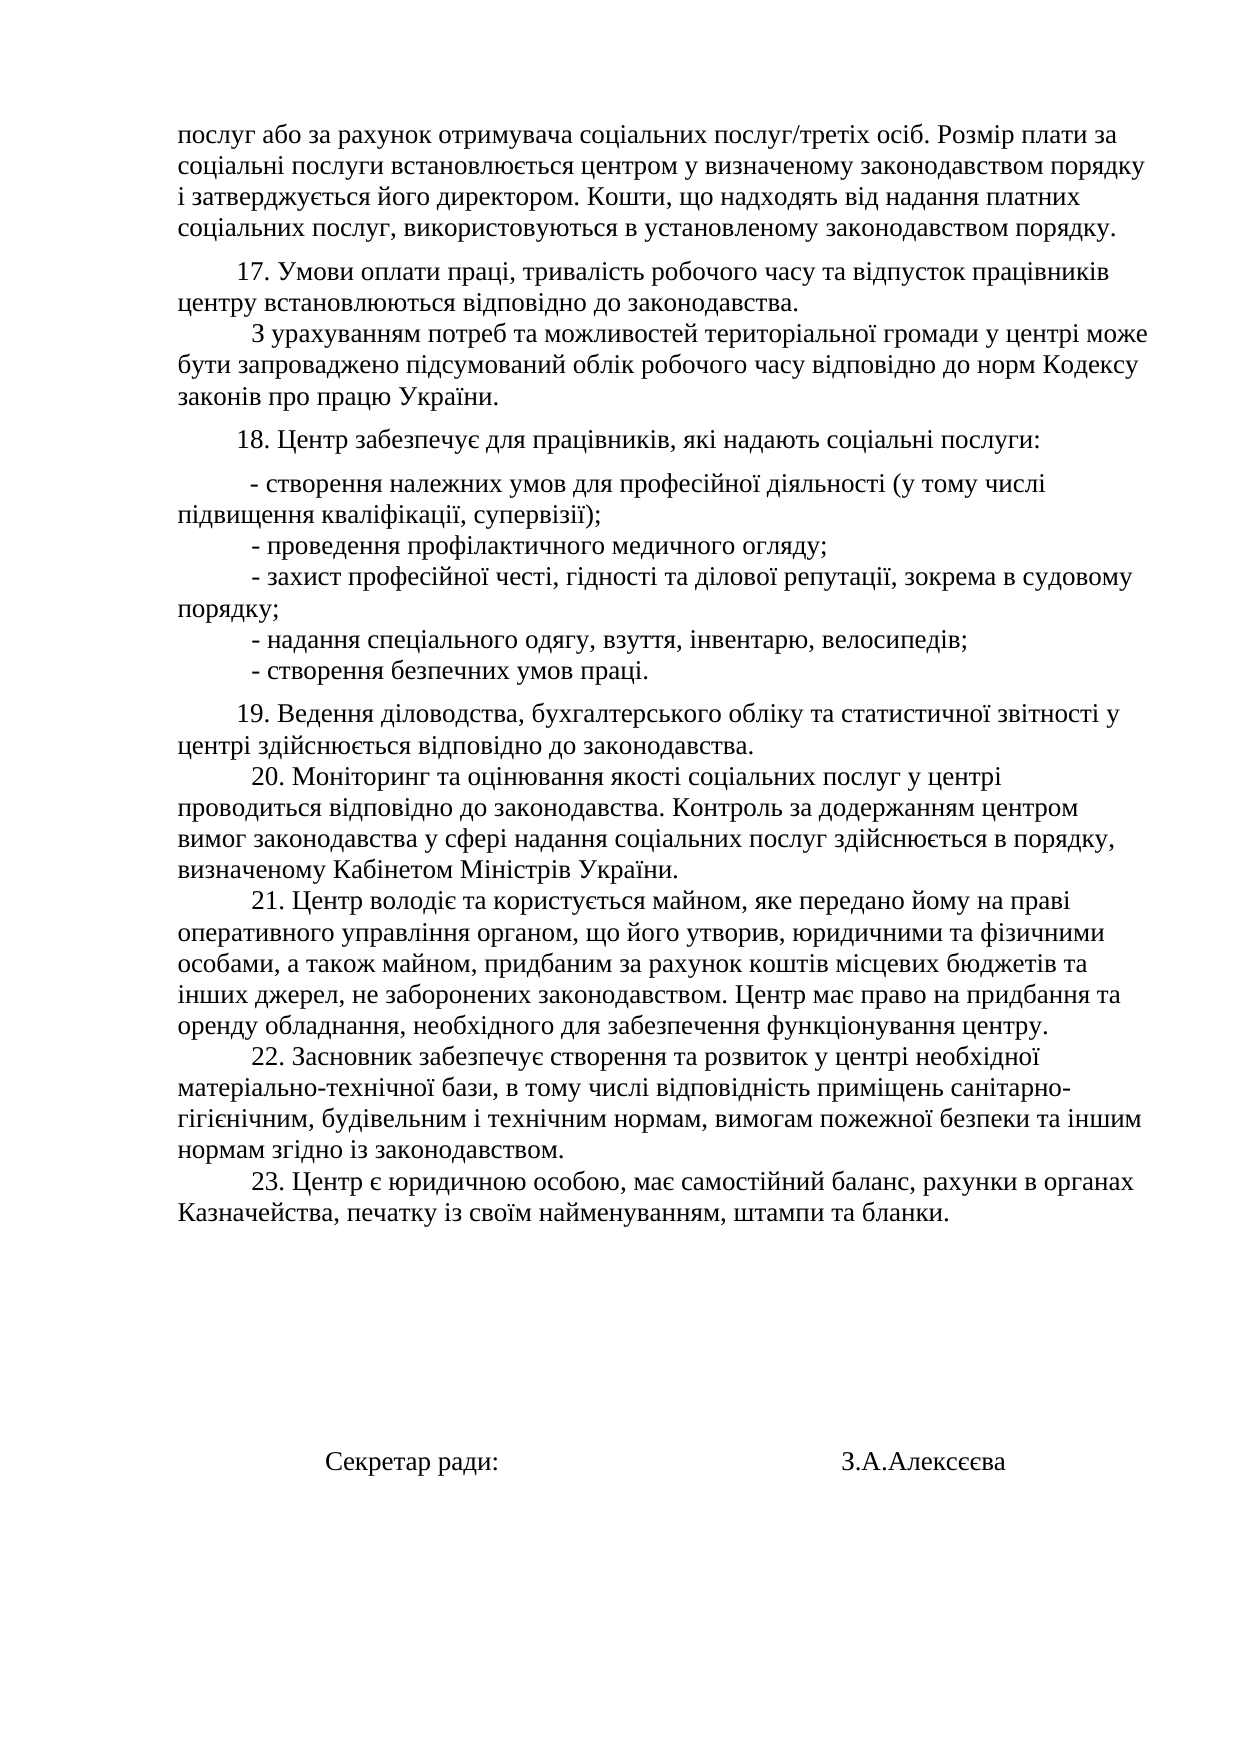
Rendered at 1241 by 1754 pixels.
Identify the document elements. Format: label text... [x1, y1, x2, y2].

text Секретар ради: З.А.Алексєєва [177, 1445, 1152, 1476]
text 19. Ведення діловодства, бухгалтерського обліку та статистичної звітності у центрі здійснюється відповідно до законодавства. 20. Моніторинг та оцінювання якості соціальних послуг у центрі проводиться відповідно до законодавства. Контроль за додержанням центром вимог законодавства у сфері надання соціальних послуг здійснюється в порядку, визначеному Кабінетом Міністрів України. 21. Центр володіє та користується майном, яке передано йому на праві оперативного управління органом, що його утворив, юридичними та фізичними особами, а також майном, придбаним за рахунок коштів місцевих бюджетів та інших джерел, не заборонених законодавством. Центр має право на придбання та оренду обладнання, необхідного для забезпечення функціонування центру. 22. Засновник забезпечує створення та розвиток у центрі необхідної матеріально-технічної бази, в тому числі відповідність приміщень санітарно-гігієнічним, будівельним і технічним нормам, вимогам пожежної безпеки та іншим нормам згідно із законодавством. 23. Центр є юридичною особою, має самостійний баланс, рахунки в органах Казначейства, печатку із своїм найменуванням, штампи та бланки. [177, 698, 1152, 1227]
text - створення належних умов для професійної діяльності (у тому числі підвищення кваліфікації, супервізії); - проведення профілактичного медичного огляду; - захист професійної честі, гідності та ділової репутації, зокрема в судовому порядку; - надання спеціального одягу, взуття, інвентарю, велосипедів; - створення безпечних умов праці. [177, 467, 1152, 685]
text 18. Центр забезпечує для працівників, які надають соціальні послуги: [177, 423, 1152, 454]
text 17. Умови оплати праці, тривалість робочого часу та відпусток працівників центру встановлюються відповідно до законодавства. З урахуванням потреб та можливостей територіальної громади у центрі може бути запроваджено підсумований облік робочого часу відповідно до норм Кодексу законів про працю України. [177, 255, 1152, 411]
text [177, 118, 1152, 243]
